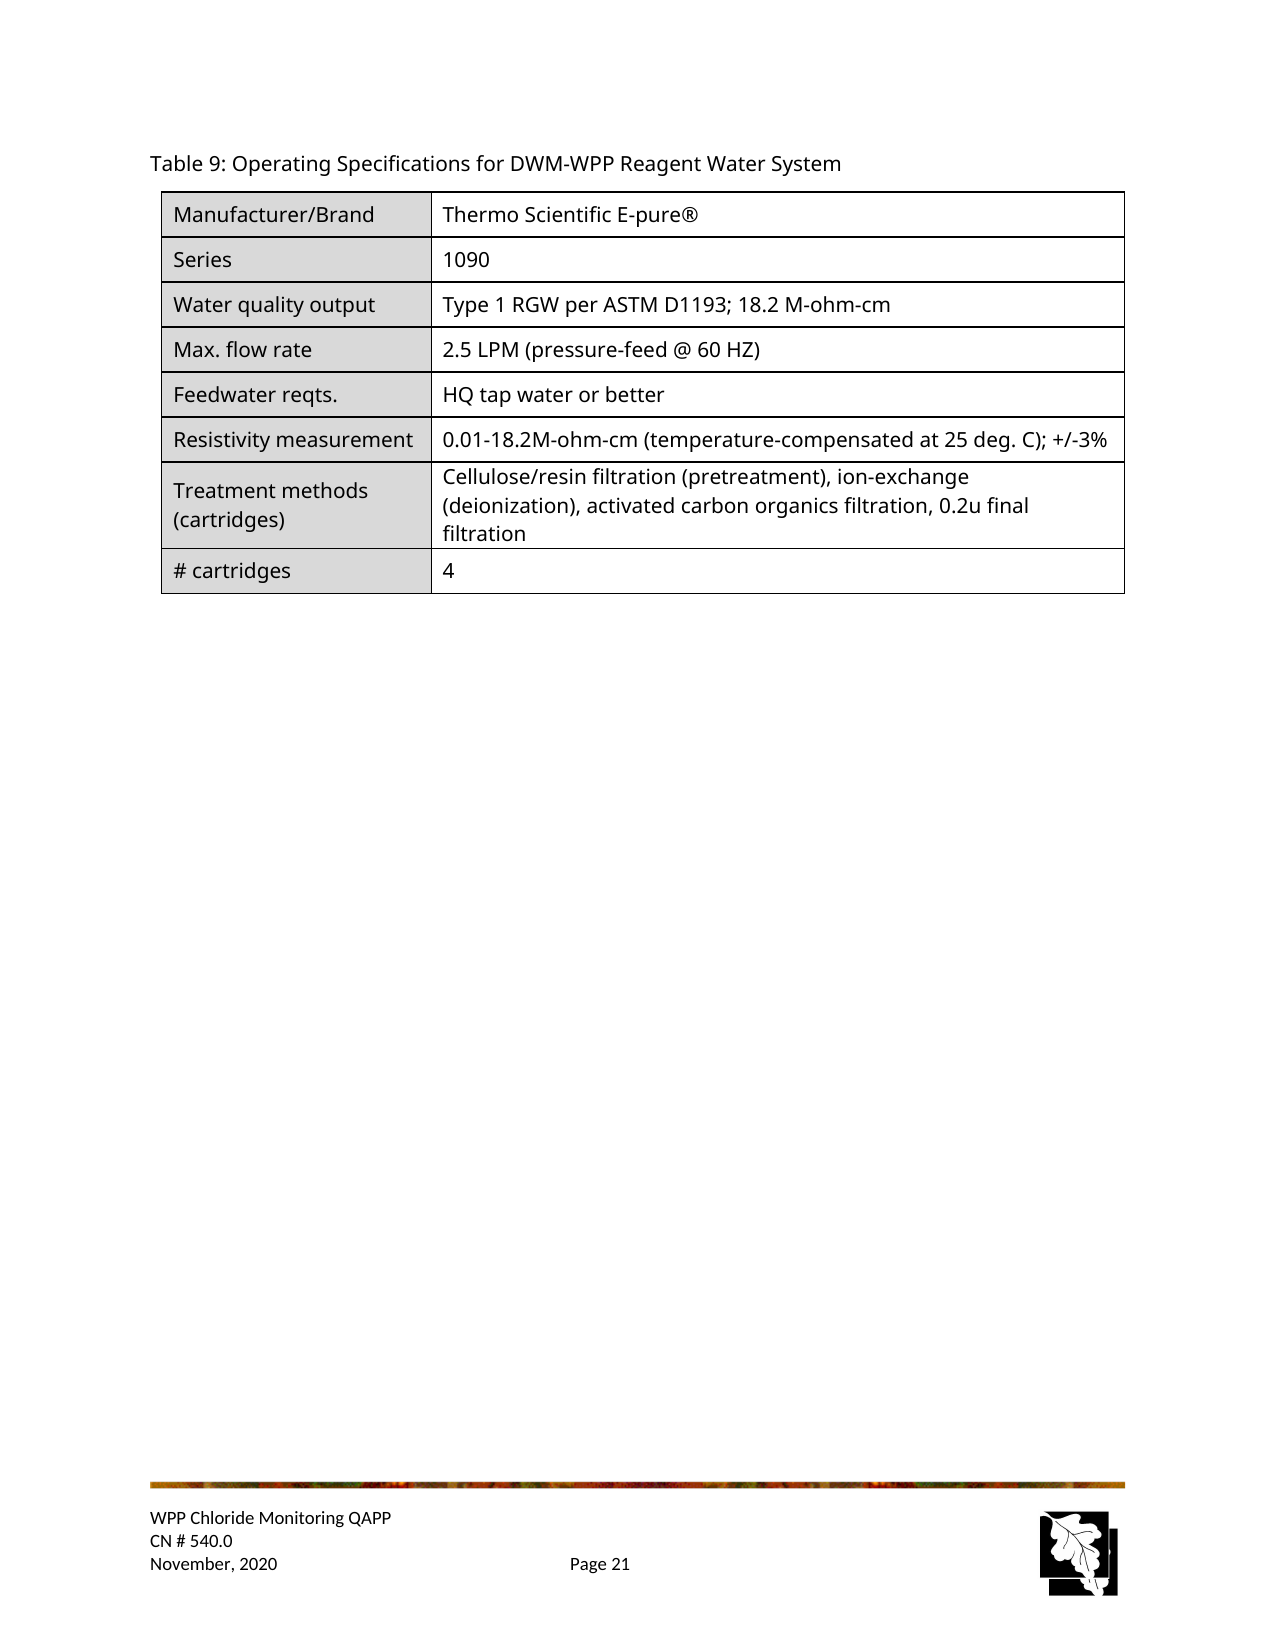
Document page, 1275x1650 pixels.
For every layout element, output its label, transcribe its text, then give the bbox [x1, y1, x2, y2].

table_cell Max. flow rate [162, 328, 431, 371]
table_cell # cartridges [162, 549, 431, 593]
table_cell 4 [432, 549, 1124, 593]
picture [1037, 1509, 1120, 1598]
table_cell Type 1 RGW per ASTM D1193; 18.2 M-ohm-cm [432, 283, 1124, 326]
table_cell Feedwater reqts. [162, 373, 431, 416]
table_cell Cellulose/resin filtration (pretreatment), ion-exchange (deionization), activated carbon organics filtration, 0.2u final filtration [432, 463, 1124, 548]
picture [150, 1477, 1125, 1494]
table_cell Treatment methods (cartridges) [162, 463, 431, 548]
table_cell Resistivity measurement [162, 418, 431, 461]
table_header Thermo Scientific E-pure® [432, 193, 1124, 236]
table_cell Series [162, 238, 431, 281]
table_cell 0.01-18.2M-ohm-cm (temperature-compensated at 25 deg. C); +/-3% [432, 418, 1124, 461]
table_cell 1090 [432, 238, 1124, 281]
table_cell 2.5 LPM (pressure-feed @ 60 HZ) [432, 328, 1124, 371]
table_header Manufacturer/Brand [162, 193, 431, 236]
table_cell HQ tap water or better [432, 373, 1124, 416]
table_cell Water quality output [162, 283, 431, 326]
